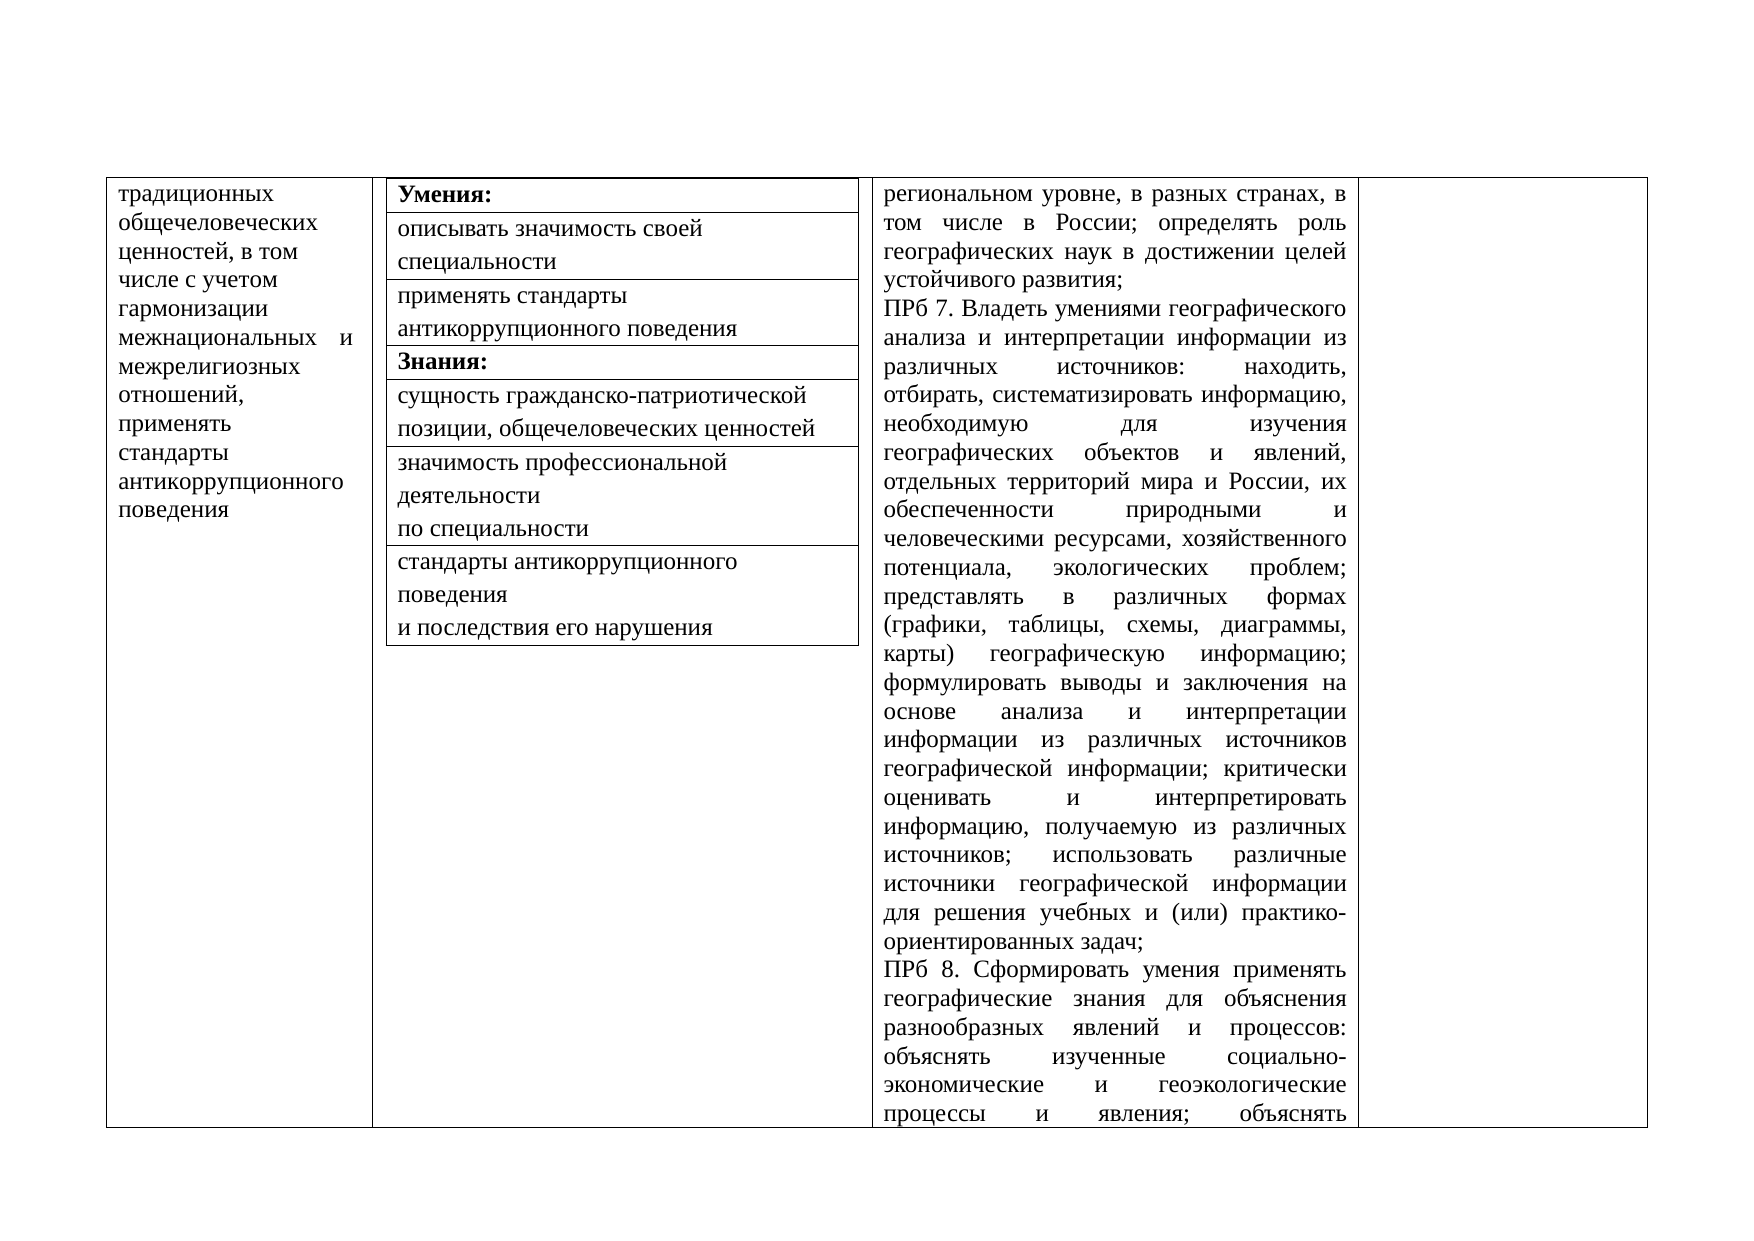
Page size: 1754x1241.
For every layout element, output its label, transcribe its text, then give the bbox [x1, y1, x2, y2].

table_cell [107, 178, 372, 1127]
table_cell [1359, 178, 1647, 1127]
table_cell - [373, 178, 872, 1127]
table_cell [873, 178, 1358, 1127]
